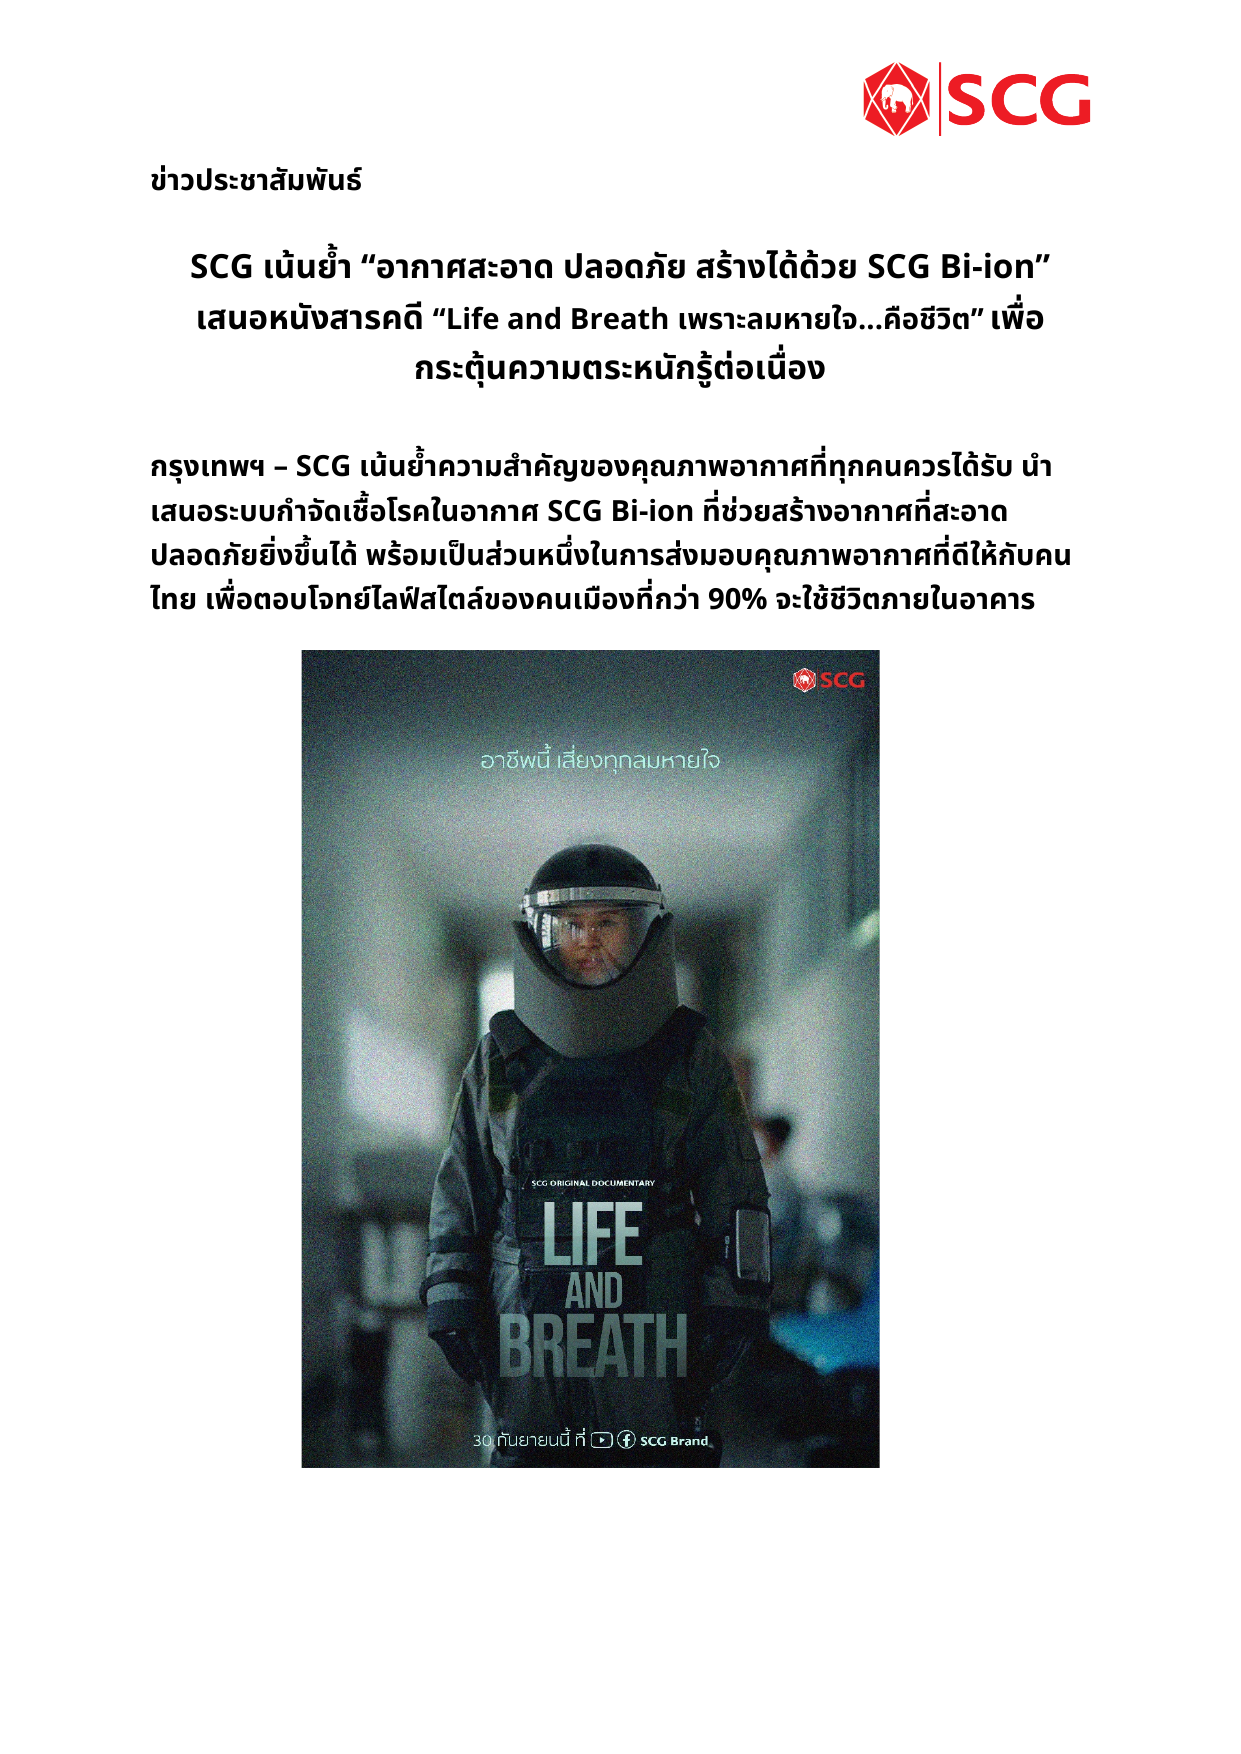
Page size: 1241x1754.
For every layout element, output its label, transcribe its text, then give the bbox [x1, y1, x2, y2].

text กรุงเทพฯ – SCG เน้นย้ำความสำคัญของคุณภาพอากาศที่ทุกคนควรได้รับ นำเสนอระบบกำจัดเชื้อโรคในอากาศ SCG Bi-ion ที่ช่วยสร้างอากาศที่สะอาด ปลอดภัยยิ่งขึ้นได้ พร้อมเป็นส่วนหนึ่งในการส่งมอบคุณภาพอากาศที่ดีให้กับคนไทย เพื่อตอบโจทย์ไลฟ์สไตล์ของคนเมืองที่กว่า 90% จะใช้ชีวิตภายในอาคาร [150, 446, 1090, 622]
picture [301, 650, 880, 1468]
text SCG เน้นย้ำ “อากาศสะอาด ปลอดภัย สร้างได้ด้วย SCG Bi-ion” [150, 243, 1090, 294]
text เสนอหนังสารคดี “Life and Breath เพราะลมหายใจ...คือชีวิต” เพื่อกระตุ้นความตระหนักรู้ต่อเนื่อง [150, 294, 1090, 394]
text ข่าวประชาสัมพันธ์ [150, 159, 1090, 203]
picture [861, 59, 1091, 140]
